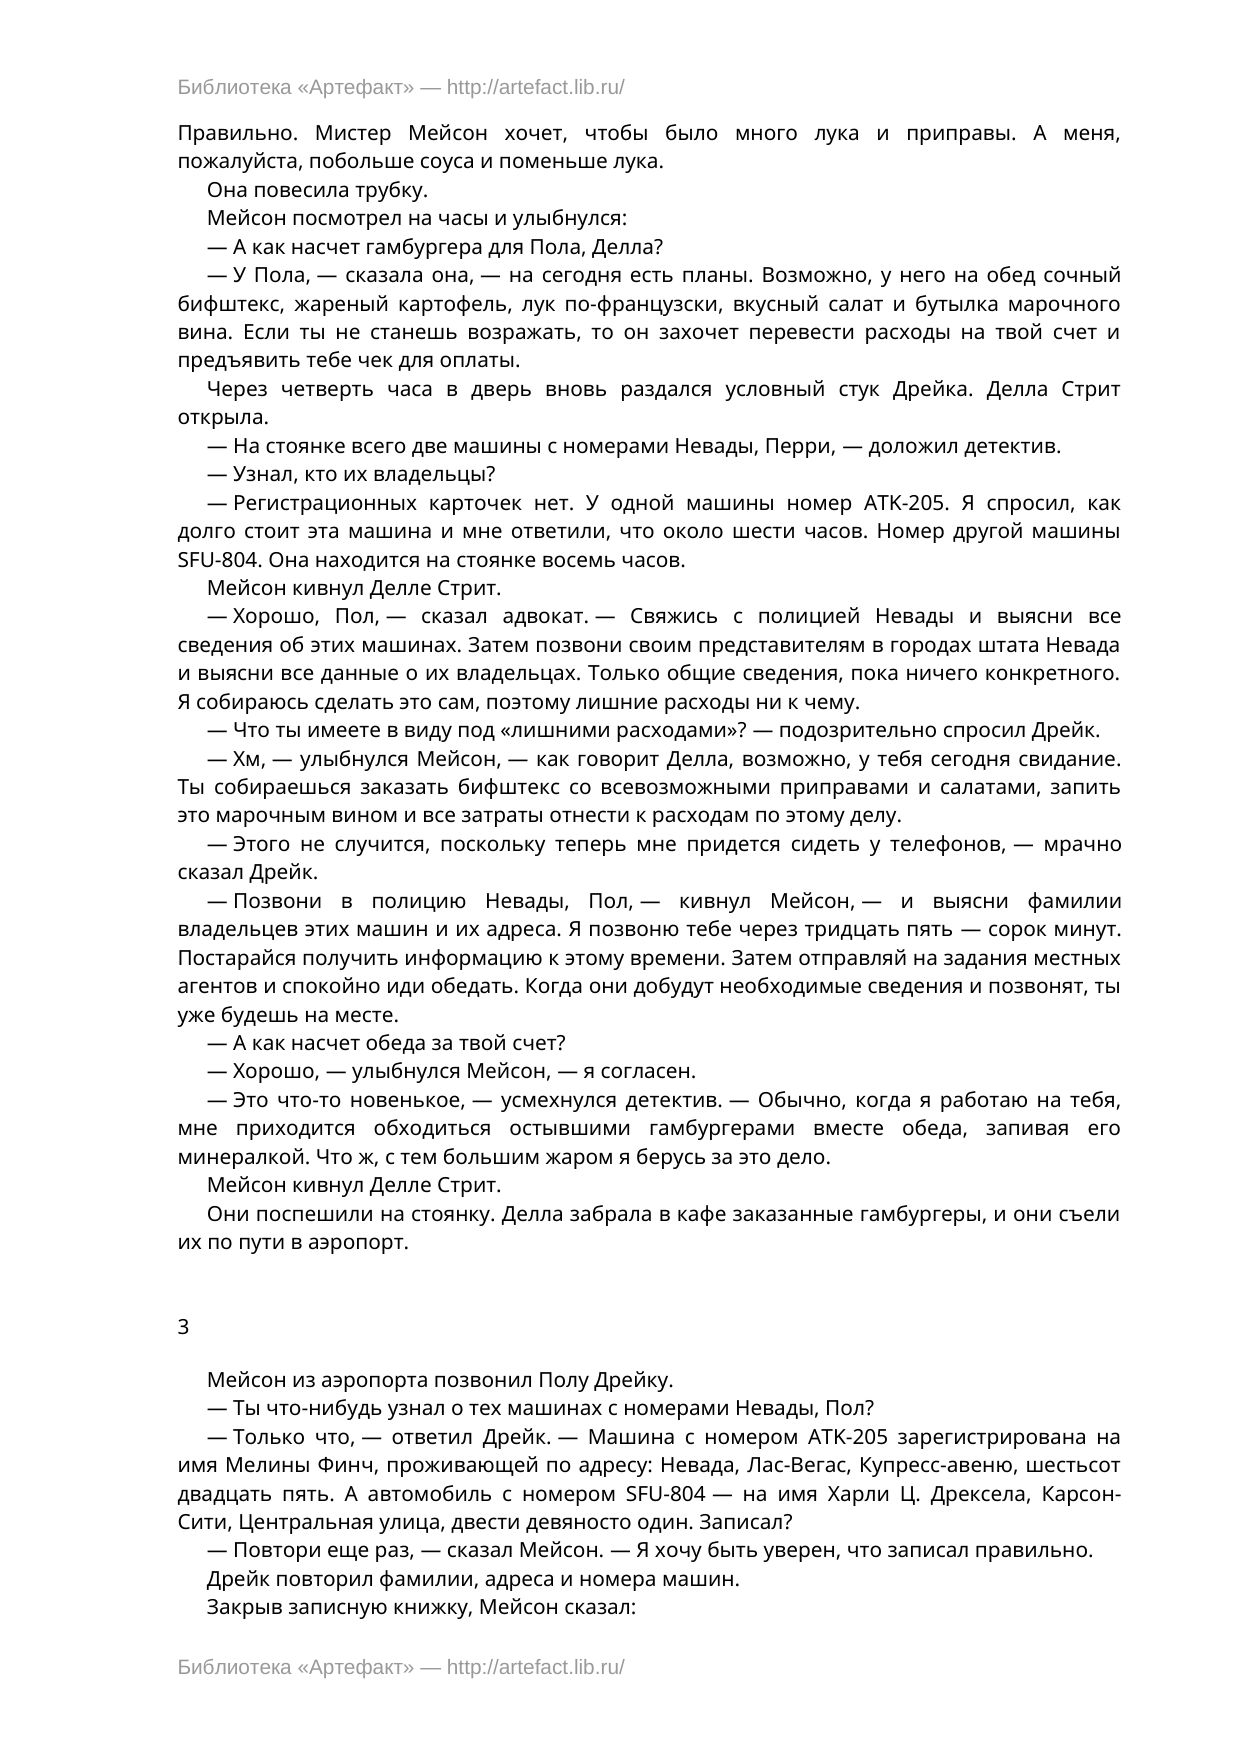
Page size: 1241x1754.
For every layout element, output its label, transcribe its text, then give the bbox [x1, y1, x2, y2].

text — Позвони в полицию Невады, Пол, — кивнул Мейсон, — и выясни фамилии владельцев этих машин и их адреса. Я позвоню тебе через тридцать пять — сорок минут. Постарайся получить информацию к этому времени. Затем отправляй на задания местных агентов и спокойно иди обедать. Когда они добудут необходимые сведения и позвонят, ты уже будешь на месте. [177, 886, 1122, 1028]
text — Хорошо, — улыбнулся Мейсон, — я согласен. [177, 1057, 1122, 1085]
text — Повтори еще раз, — сказал Мейсон. — Я хочу быть уверен, что записал правильно. [177, 1536, 1122, 1564]
text — Только что, — ответил Дрейк. — Машина с номером ATK-205 зарегистрирована на имя Мелины Финч, проживающей по адресу: Невада, Лас-Вегас, Купресс-авеню, шестьсот двадцать пять. А автомобиль с номером SFU-804 — на имя Харли Ц. Дрексела, Карсон-Сити, Центральная улица, двести девяносто один. Записал? [177, 1422, 1122, 1536]
text — Узнал, кто их владельцы? [177, 459, 1122, 488]
text Мейсон кивнул Делле Стрит. [177, 573, 1122, 602]
text — Хорошо, Пол, — сказал адвокат. — Свяжись с полицией Невады и выясни все сведения об этих машинах. Затем позвони своим представителям в городах штата Невада и выясни все данные о их владельцах. Только общие сведения, пока ничего конкретного. Я собираюсь сделать это сам, поэтому лишние расходы ни к чему. [177, 602, 1122, 715]
text Мейсон из аэропорта позвонил Полу Дрейку. [177, 1365, 1122, 1393]
text Закрыв записную книжку, Мейсон сказал: [177, 1592, 1122, 1621]
text — А как насчет обеда за твой счет? [177, 1028, 1122, 1057]
text — Хм, — улыбнулся Мейсон, — как говорит Делла, возможно, у тебя сегодня свидание. Ты собираешься заказать бифштекс со всевозможными приправами и салатами, запить это марочным вином и все затраты отнести к расходам по этому делу. [177, 744, 1122, 829]
text — Что ты имеете в виду под «лишними расходами»? — подозрительно спросил Дрейк. [177, 715, 1122, 744]
text Мейсон посмотрел на часы и улыбнулся: [177, 203, 1122, 232]
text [177, 118, 1122, 175]
text — Это что-то новенькое, — усмехнулся детектив. — Обычно, когда я работаю на тебя, мне приходится обходиться остывшими гамбургерами вместе обеда, запивая его минералкой. Что ж, с тем большим жаром я берусь за это дело. [177, 1085, 1122, 1170]
text Дрейк повторил фамилии, адреса и номера машин. [177, 1564, 1122, 1592]
text 3 [177, 1256, 1122, 1365]
text Мейсон кивнул Делле Стрит. [177, 1170, 1122, 1199]
text — Ты что-нибудь узнал о тех машинах с номерами Невады, Пол? [177, 1393, 1122, 1422]
text — Регистрационных карточек нет. У одной машины номер ATK-205. Я спросил, как долго стоит эта машина и мне ответили, что около шести часов. Номер другой машины SFU-804. Она находится на стоянке восемь часов. [177, 488, 1122, 573]
text — У Пола, — сказала она, — на сегодня есть планы. Возможно, у него на обед сочный бифштекс, жареный картофель, лук по-французски, вкусный салат и бутылка марочного вина. Если ты не станешь возражать, то он захочет перевести расходы на твой счет и предъявить тебе чек для оплаты. [177, 260, 1122, 374]
text Они поспешили на стоянку. Делла забрала в кафе заказанные гамбургеры, и они съели их по пути в аэропорт. [177, 1199, 1122, 1256]
text Она повесила трубку. [177, 175, 1122, 203]
text Через четверть часа в дверь вновь раздался условный стук Дрейка. Делла Стрит открыла. [177, 374, 1122, 431]
text — А как насчет гамбургера для Пола, Делла? [177, 232, 1122, 260]
text — Этого не случится, поскольку теперь мне придется сидеть у телефонов, — мрачно сказал Дрейк. [177, 829, 1122, 886]
text — На стоянке всего две машины с номерами Невады, Перри, — доложил детектив. [177, 431, 1122, 459]
